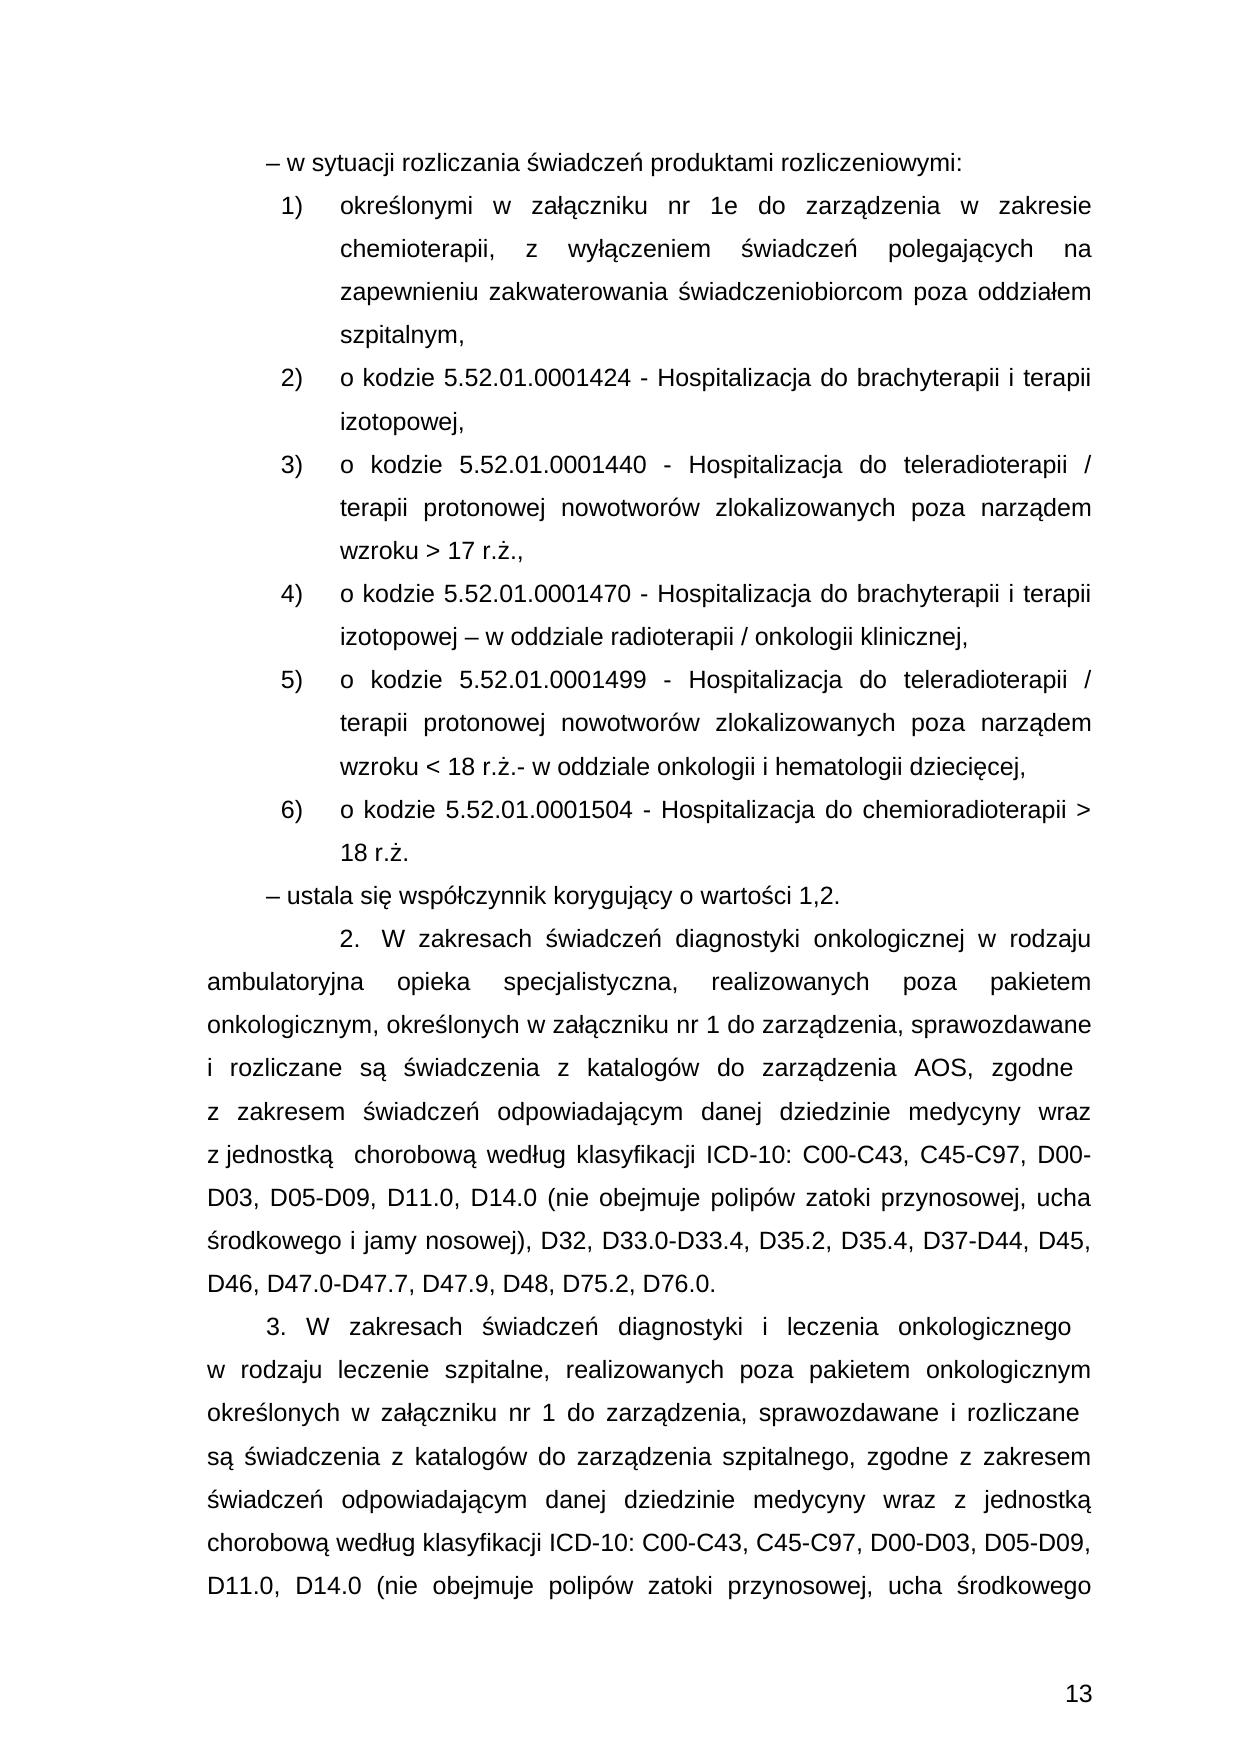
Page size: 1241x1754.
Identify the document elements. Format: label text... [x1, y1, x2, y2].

list – ustala się współczynnik korygujący o wartości 1,2. [266, 881, 1092, 909]
list 3) o kodzie 5.52.01.0001440 - Hospitalizacja do teleradioterapii / terapii protonowej nowotworów zlokalizowanych poza narządem wzroku > 17 r.ż., [281, 449, 1092, 564]
list 4) o kodzie 5.52.01.0001470 - Hospitalizacja do brachyterapii i terapii izotopowej – w oddziale radioterapii / onkologii klinicznej, [281, 579, 1092, 651]
list 2. W zakresach świadczeń diagnostyki onkologicznej w rodzaju ambulatoryjna opieka specjalistyczna, realizowanych poza pakietem onkologicznym, określonych w załączniku nr 1 do zarządzenia, sprawozdawane i rozliczane są świadczenia z katalogów do zarządzenia AOS, zgodne z zakresem świadczeń odpowiadającym danej dziedzinie medycyny wraz z jednostką chorobową według klasyfikacji ICD-10: C00-C43, C45-C97, D00-D03, D05-D09, D11.0, D14.0 (nie obejmuje polipów zatoki przynosowej, ucha środkowego i jamy nosowej), D32, D33.0-D33.4, D35.2, D35.4, D37-D44, D45, D46, D47.0-D47.7, D47.9, D48, D75.2, D76.0. [207, 924, 1092, 1298]
list 2) o kodzie 5.52.01.0001424 - Hospitalizacja do brachyterapii i terapii izotopowej, [281, 363, 1092, 435]
list 5) o kodzie 5.52.01.0001499 - Hospitalizacja do teleradioterapii / terapii protonowej nowotworów zlokalizowanych poza narządem wzroku < 18 r.ż.- w oddziale onkologii i hematologii dziecięcej, [281, 665, 1092, 780]
list 6) o kodzie 5.52.01.0001504 - Hospitalizacja do chemioradioterapii > 18 r.ż. [281, 794, 1092, 866]
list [207, 1312, 1092, 1599]
list 1) określonymi w załączniku nr 1e do zarządzenia w zakresie chemioterapii, z wyłączeniem świadczeń polegających na zapewnieniu zakwaterowania świadczeniobiorcom poza oddziałem szpitalnym, [281, 191, 1092, 349]
list – w sytuacji rozliczania świadczeń produktami rozliczeniowymi: [266, 148, 1092, 176]
